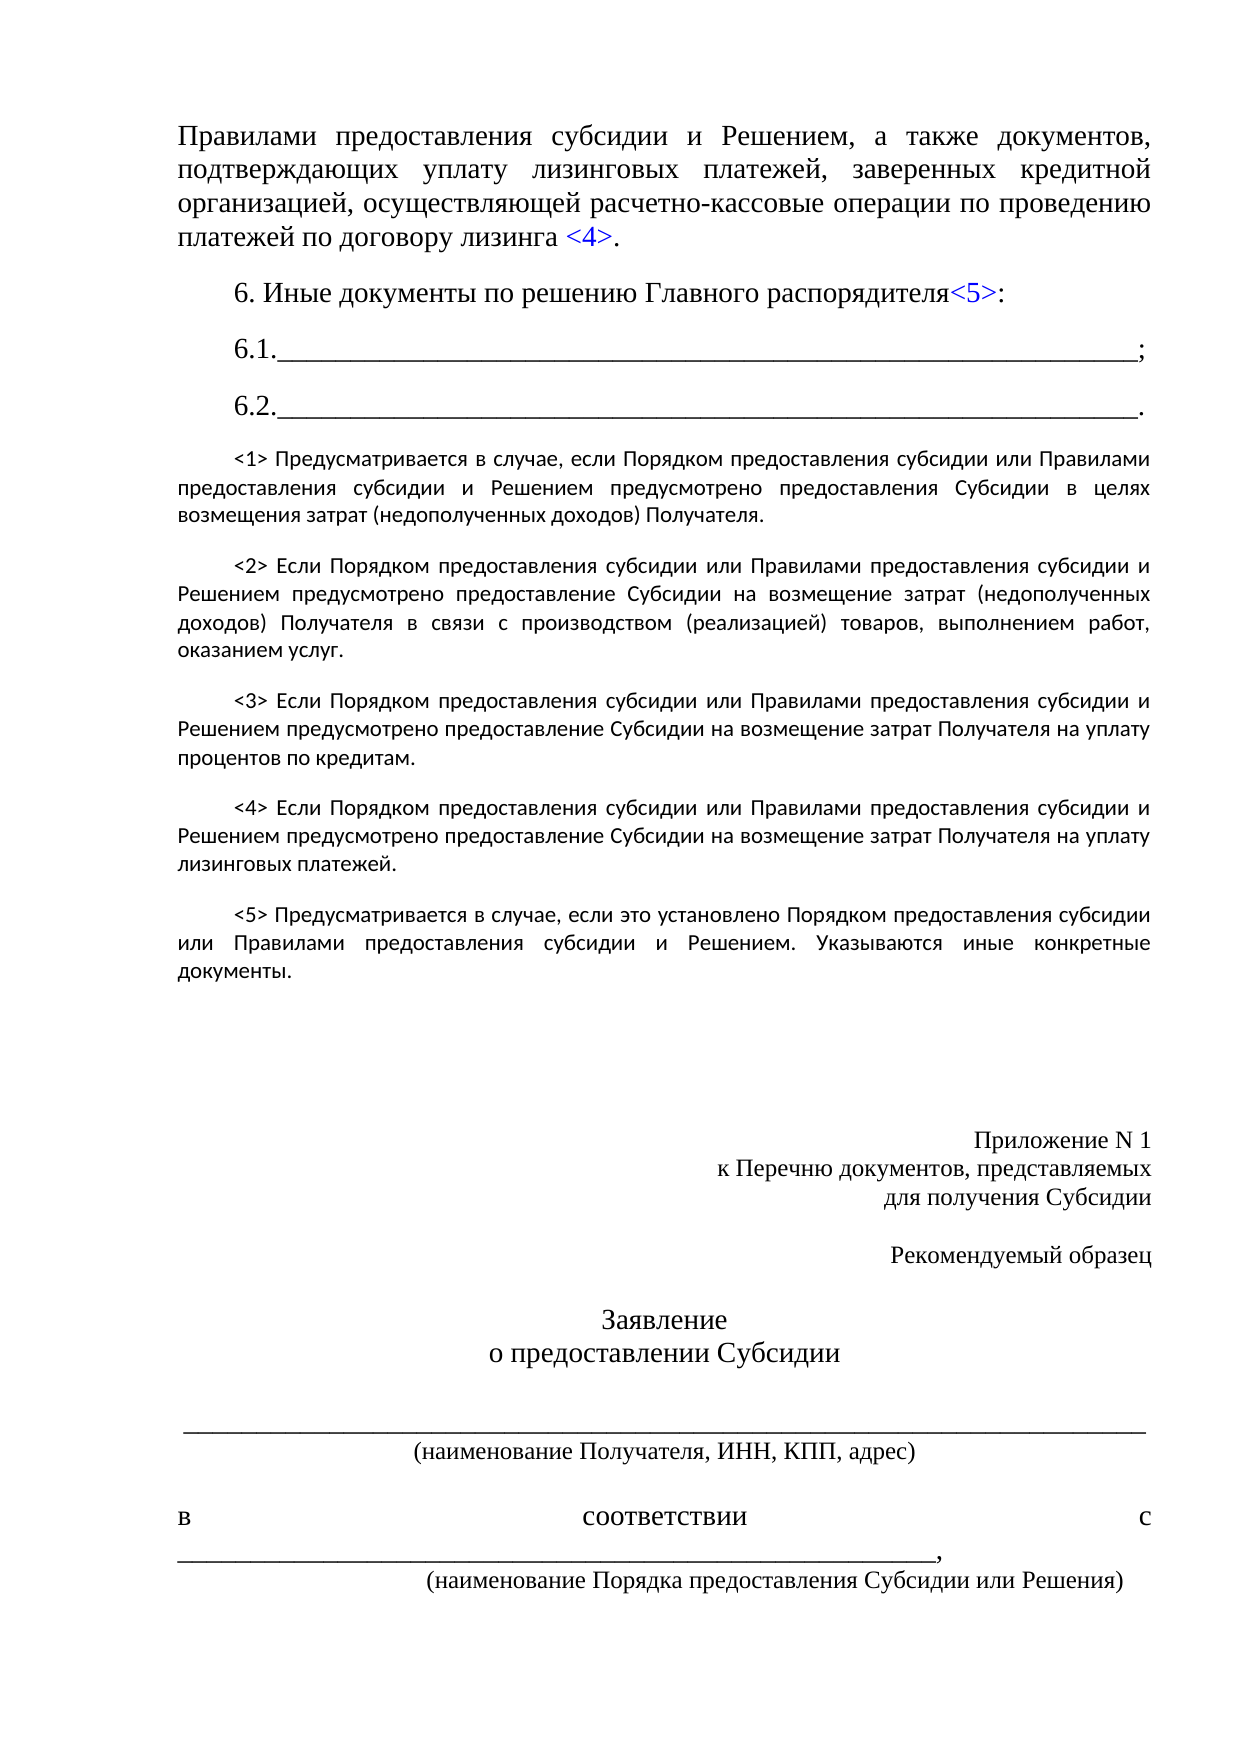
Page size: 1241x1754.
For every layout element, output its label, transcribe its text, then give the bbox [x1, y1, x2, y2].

text 6. Иные документы по решению Главного распорядителя<5>: [177, 275, 1152, 309]
text для получения Субсидии [177, 1182, 1152, 1211]
text <1> Предусматривается в случае, если Порядком предоставления субсидии или Правилами предоставления субсидии и Решением предусмотрено предоставления Субсидии в целях возмещения затрат (недополученных доходов) Получателя. [177, 444, 1152, 529]
text __________________________________________________________________ (наименование Получателя, ИНН, КПП, адрес) [177, 1403, 1152, 1465]
text <2> Если Порядком предоставления субсидии или Правилами предоставления субсидии и Решением предусмотрено предоставление Субсидии на возмещение затрат (недополученных доходов) Получателя в связи с производством (реализацией) товаров, выполнением работ, оказанием услуг. [177, 552, 1152, 664]
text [177, 118, 1152, 252]
text Заявление [177, 1302, 1152, 1336]
text к Перечню документов, представляемых [177, 1153, 1152, 1182]
text Рекомендуемый образец [177, 1240, 1152, 1268]
text <5> Предусматривается в случае, если это установлено Порядком предоставления субсидии или Правилами предоставления субсидии и Решением. Указываются иные конкретные документы. [177, 901, 1152, 984]
text 6.1.___________________________________________________________; [177, 332, 1152, 365]
text 6.2.___________________________________________________________. [177, 388, 1152, 422]
text <3> Если Порядком предоставления субсидии или Правилами предоставления субсидии и Решением предусмотрено предоставление Субсидии на возмещение затрат Получателя на уплату процентов по кредитам. [177, 687, 1152, 771]
text <4> Если Порядком предоставления субсидии или Правилами предоставления субсидии и Решением предусмотрено предоставление Субсидии на возмещение затрат Получателя на уплату лизинговых платежей. [177, 793, 1152, 878]
text (наименование Порядка предоставления Субсидии или Решения) [398, 1566, 1152, 1594]
text Приложение N 1 [177, 1125, 1152, 1153]
text о предоставлении Субсидии [177, 1336, 1152, 1369]
text в соответствии с ____________________________________________________, [177, 1498, 1152, 1566]
